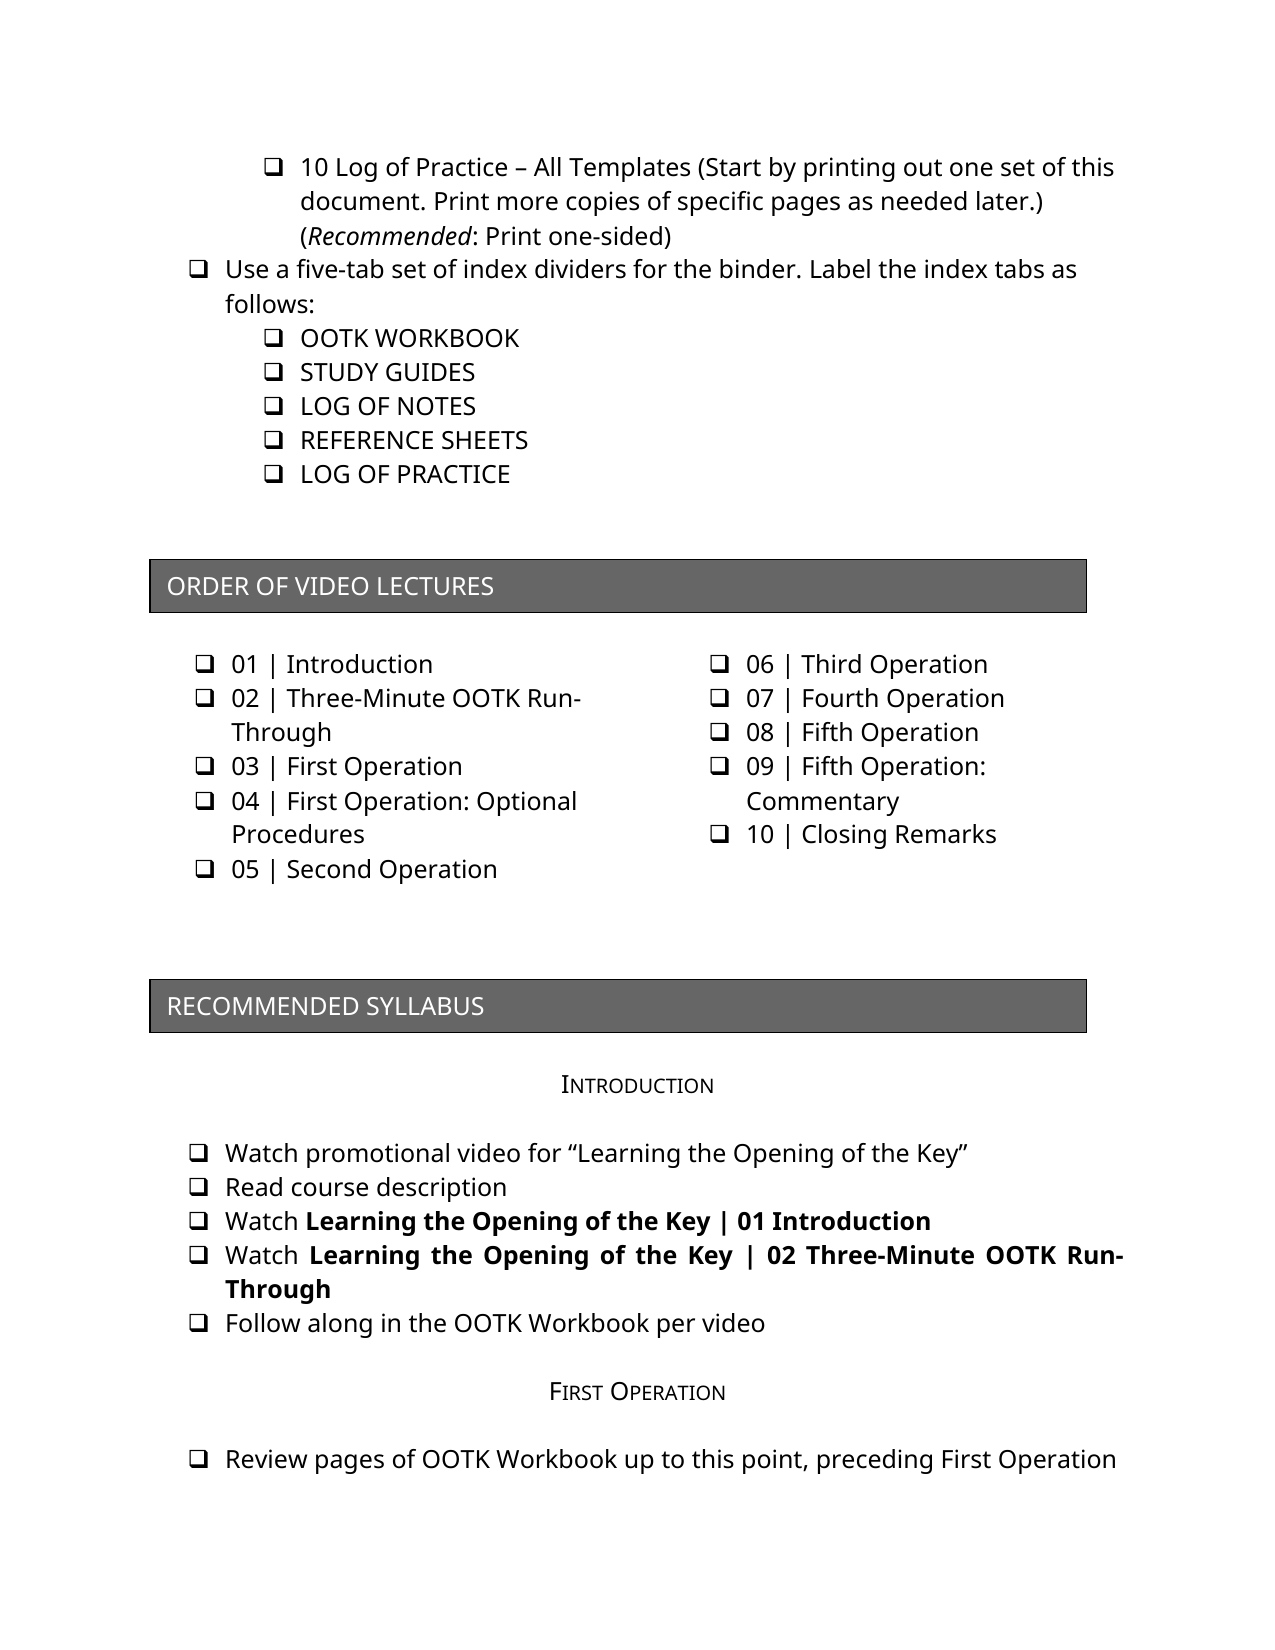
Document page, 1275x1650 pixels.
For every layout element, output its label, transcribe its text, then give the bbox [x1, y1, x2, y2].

list REFERENCE SHEETS [262, 422, 1125, 457]
list Watch promotional video for “Learning the Opening of the Key” [187, 1135, 1125, 1169]
text Introduction [150, 1067, 1125, 1101]
list OOTK WORKBOOK [262, 320, 1125, 354]
list LOG OF NOTES [262, 388, 1125, 422]
table_header 01 | Introduction 02 | Three-Minute OOTK Run-Through 03 | First Operation 04 | First Operation: Optional Procedures 05 | Second Operation [150, 647, 665, 919]
list Watch Learning the Opening of the Key | 02 Three-Minute OOTK Run-Through [187, 1237, 1125, 1306]
list Read course description [187, 1169, 1125, 1203]
table_header ORDER OF VIDEO LECTURES [151, 560, 1086, 612]
list 10 Log of Practice – All Templates (Start by printing out one set of this document. Print more copies of specific pages as needed later.) (Recommended: Print one-sided) [262, 150, 1125, 252]
list LOG OF PRACTICE [262, 457, 1125, 491]
table_header 06 | Third Operation 07 | Fourth Operation 08 | Fifth Operation 09 | Fifth Operation: Commentary 10 | Closing Remarks [665, 647, 1125, 919]
list Review pages of OOTK Workbook up to this point, preceding First Operation [187, 1442, 1125, 1476]
list STUDY GUIDES [262, 354, 1125, 388]
list Use a five-tab set of index dividers for the binder. Label the index tabs as follows: [187, 252, 1125, 320]
list Watch Learning the Opening of the Key | 01 Introduction [187, 1203, 1125, 1237]
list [187, 1306, 1125, 1339]
table_header RECOMMENDED SYLLABUS [151, 980, 1086, 1032]
text First Operation [150, 1374, 1125, 1408]
